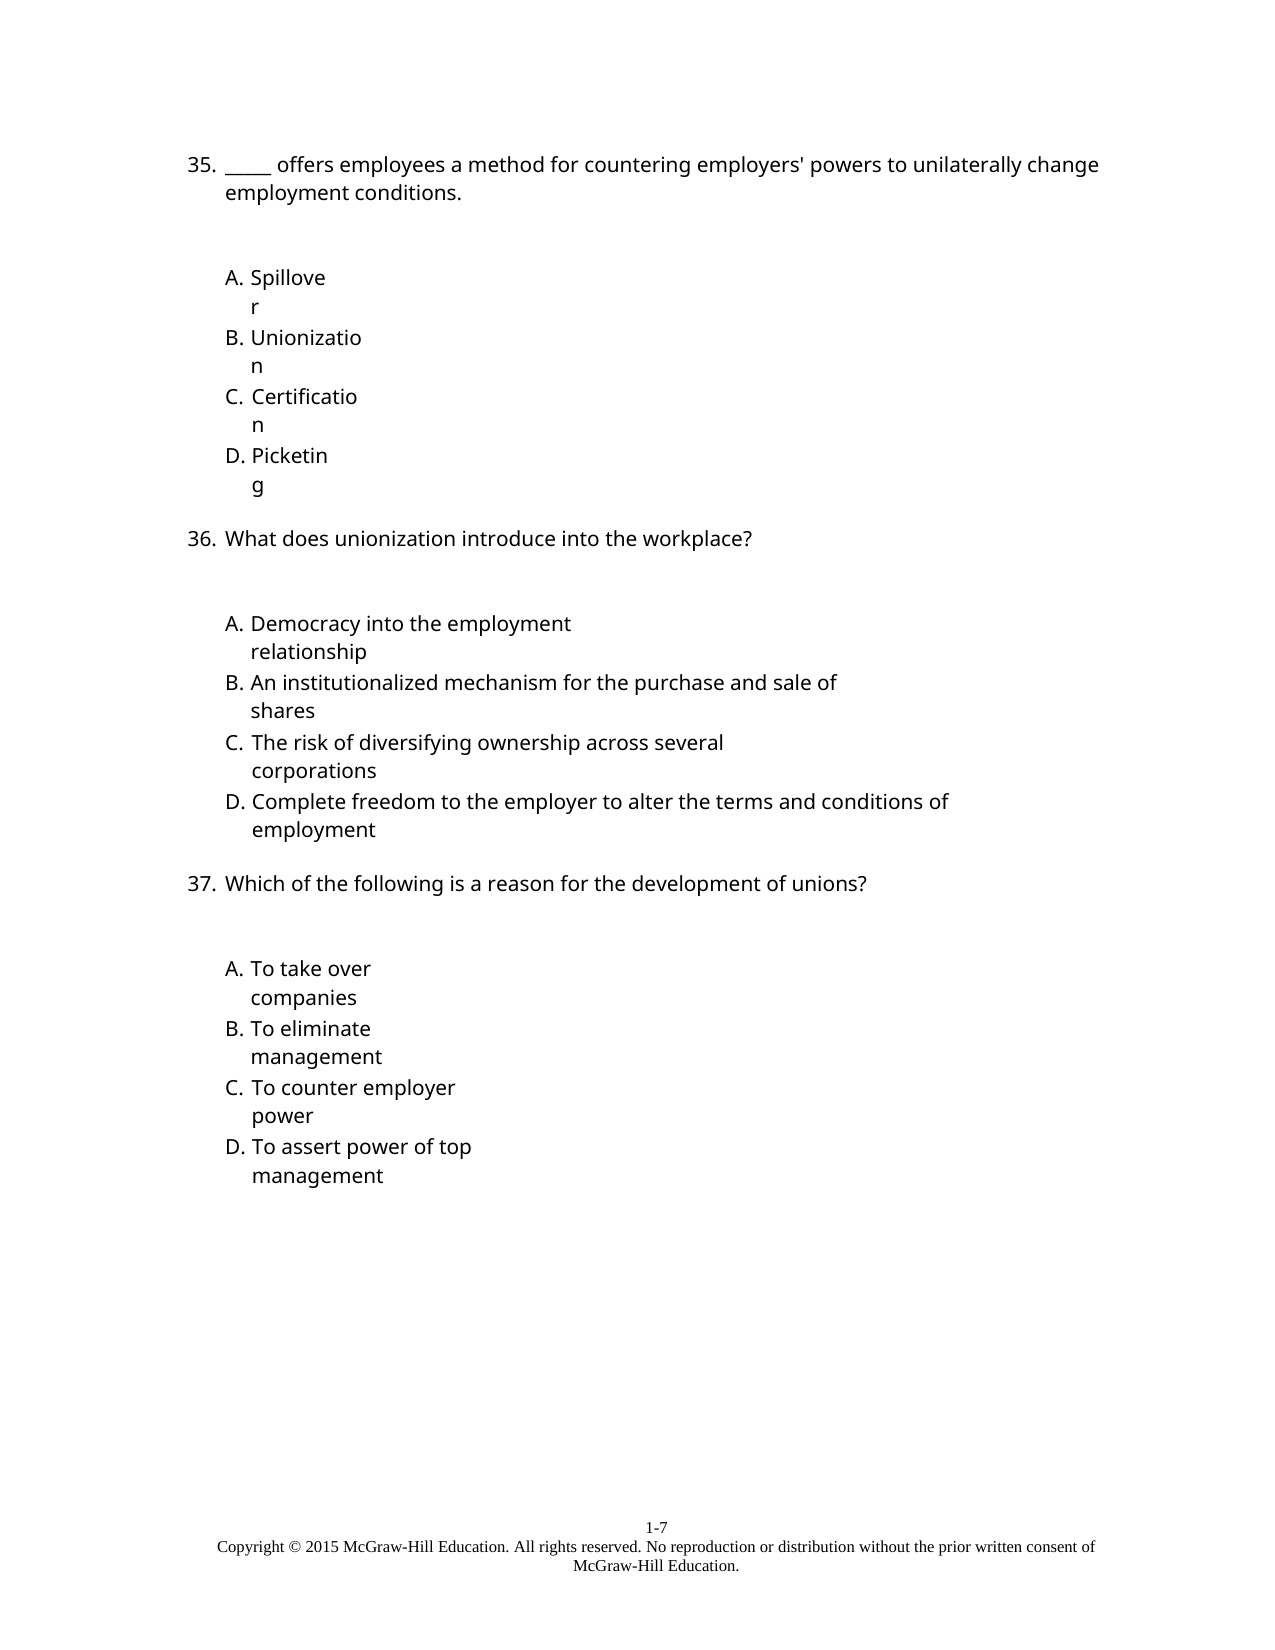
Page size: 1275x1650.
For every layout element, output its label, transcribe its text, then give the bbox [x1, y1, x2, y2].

table_header _____ offers employees a method for countering employers' powers to unilaterally change employment conditions. [225, 150, 1125, 498]
table_header What does unionization introduce into the workplace? [225, 524, 1125, 844]
table_header 36. [188, 524, 225, 844]
table_header 37. [188, 870, 225, 1189]
table_header Which of the following is a reason for the development of unions? [225, 870, 1125, 1189]
table_header 35. [188, 150, 225, 498]
